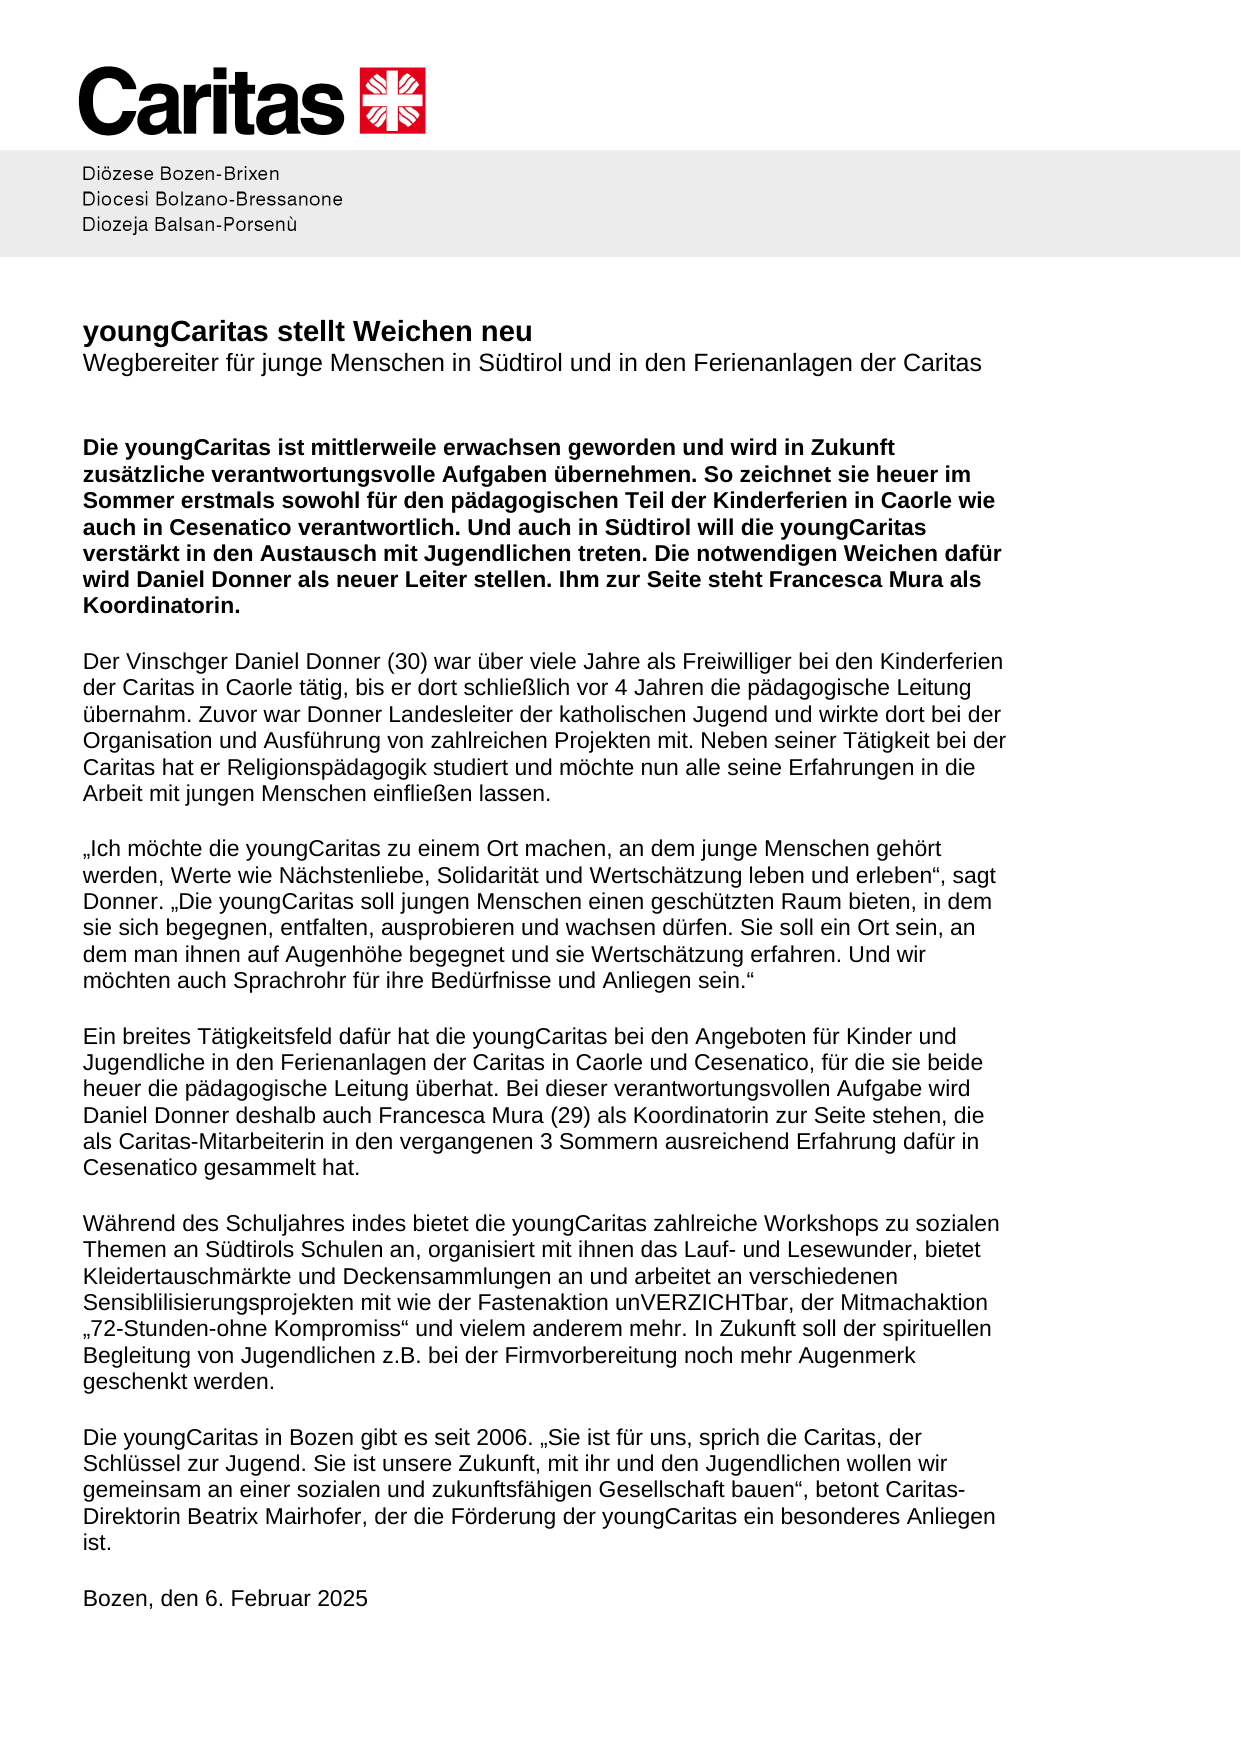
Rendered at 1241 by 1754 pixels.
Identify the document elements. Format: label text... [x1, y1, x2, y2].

text youngCaritas stellt Weichen neu [83, 314, 1012, 348]
text Bozen, den 6. Februar 2025 [83, 1584, 1012, 1611]
text „Ich möchte die youngCaritas zu einem Ort machen, an dem junge Menschen gehört werden, Werte wie Nächstenliebe, Solidarität und Wertschätzung leben und erleben“, sagt Donner. „Die youngCaritas soll jungen Menschen einen geschützten Raum bieten, in dem sie sich begegnen, entfalten, ausprobieren und wachsen dürfen. Sie soll ein Ort sein, an dem man ihnen auf Augenhöhe begegnet und sie Wertschätzung erfahren. Und wir möchten auch Sprachrohr für ihre Bedürfnisse und Anliegen sein.“ [83, 835, 1012, 993]
picture [0, 0, 1241, 257]
text Der Vinschger Daniel Donner (30) war über viele Jahre als Freiwilliger bei den Kinderferien der Caritas in Caorle tätig, bis er dort schließlich vor 4 Jahren die pädagogische Leitung übernahm. Zuvor war Donner Landesleiter der katholischen Jugend und wirkte dort bei der Organisation und Ausführung von zahlreichen Projekten mit. Neben seiner Tätigkeit bei der Caritas hat er Religionspädagogik studiert und möchte nun alle seine Erfahrungen in die Arbeit mit jungen Menschen einfließen lassen. [83, 648, 1012, 806]
text Während des Schuljahres indes bietet die youngCaritas zahlreiche Workshops zu sozialen Themen an Südtirols Schulen an, organisiert mit ihnen das Lauf- und Lesewunder, bietet Kleidertauschmärkte und Deckensammlungen an und arbeitet an verschiedenen Sensiblilisierungsprojekten mit wie der Fastenaktion unVERZICHTbar, der Mitmachaktion „72-Stunden-ohne Kompromiss“ und vielem anderem mehr. In Zukunft soll der spirituellen Begleitung von Jugendlichen z.B. bei der Firmvorbereitung noch mehr Augenmerk geschenkt werden. [83, 1210, 1012, 1394]
text Die youngCaritas ist mittlerweile erwachsen geworden und wird in Zukunft zusätzliche verantwortungsvolle Aufgaben übernehmen. So zeichnet sie heuer im Sommer erstmals sowohl für den pädagogischen Teil der Kinderferien in Caorle wie auch in Cesenatico verantwortlich. Und auch in Südtirol will die youngCaritas verstärkt in den Austausch mit Jugendlichen treten. Die notwendigen Weichen dafür wird Daniel Donner als neuer Leiter stellen. Ihm zur Seite steht Francesca Mura als Koordinatorin. [83, 434, 1012, 619]
text Die youngCaritas in Bozen gibt es seit 2006. „Sie ist für uns, sprich die Caritas, der Schlüssel zur Jugend. Sie ist unsere Zukunft, mit ihr und den Jugendlichen wollen wir gemeinsam an einer sozialen und zukunftsfähigen Gesellschaft bauen“, betont Caritas-Direktorin Beatrix Mairhofer, der die Förderung der youngCaritas ein besonderes Anliegen ist. [83, 1423, 1012, 1555]
text Ein breites Tätigkeitsfeld dafür hat die youngCaritas bei den Angeboten für Kinder und Jugendliche in den Ferienanlagen der Caritas in Caorle und Cesenatico, für die sie beide heuer die pädagogische Leitung überhat. Bei dieser verantwortungsvollen Aufgabe wird Daniel Donner deshalb auch Francesca Mura (29) als Koordinatorin zur Seite stehen, die als Caritas-Mitarbeiterin in den vergangenen 3 Sommern ausreichend Erfahrung dafür in Cesenatico gesammelt hat. [83, 1023, 1012, 1181]
text Wegbereiter für junge Menschen in Südtirol und in den Ferienanlagen der Caritas [83, 348, 1012, 376]
